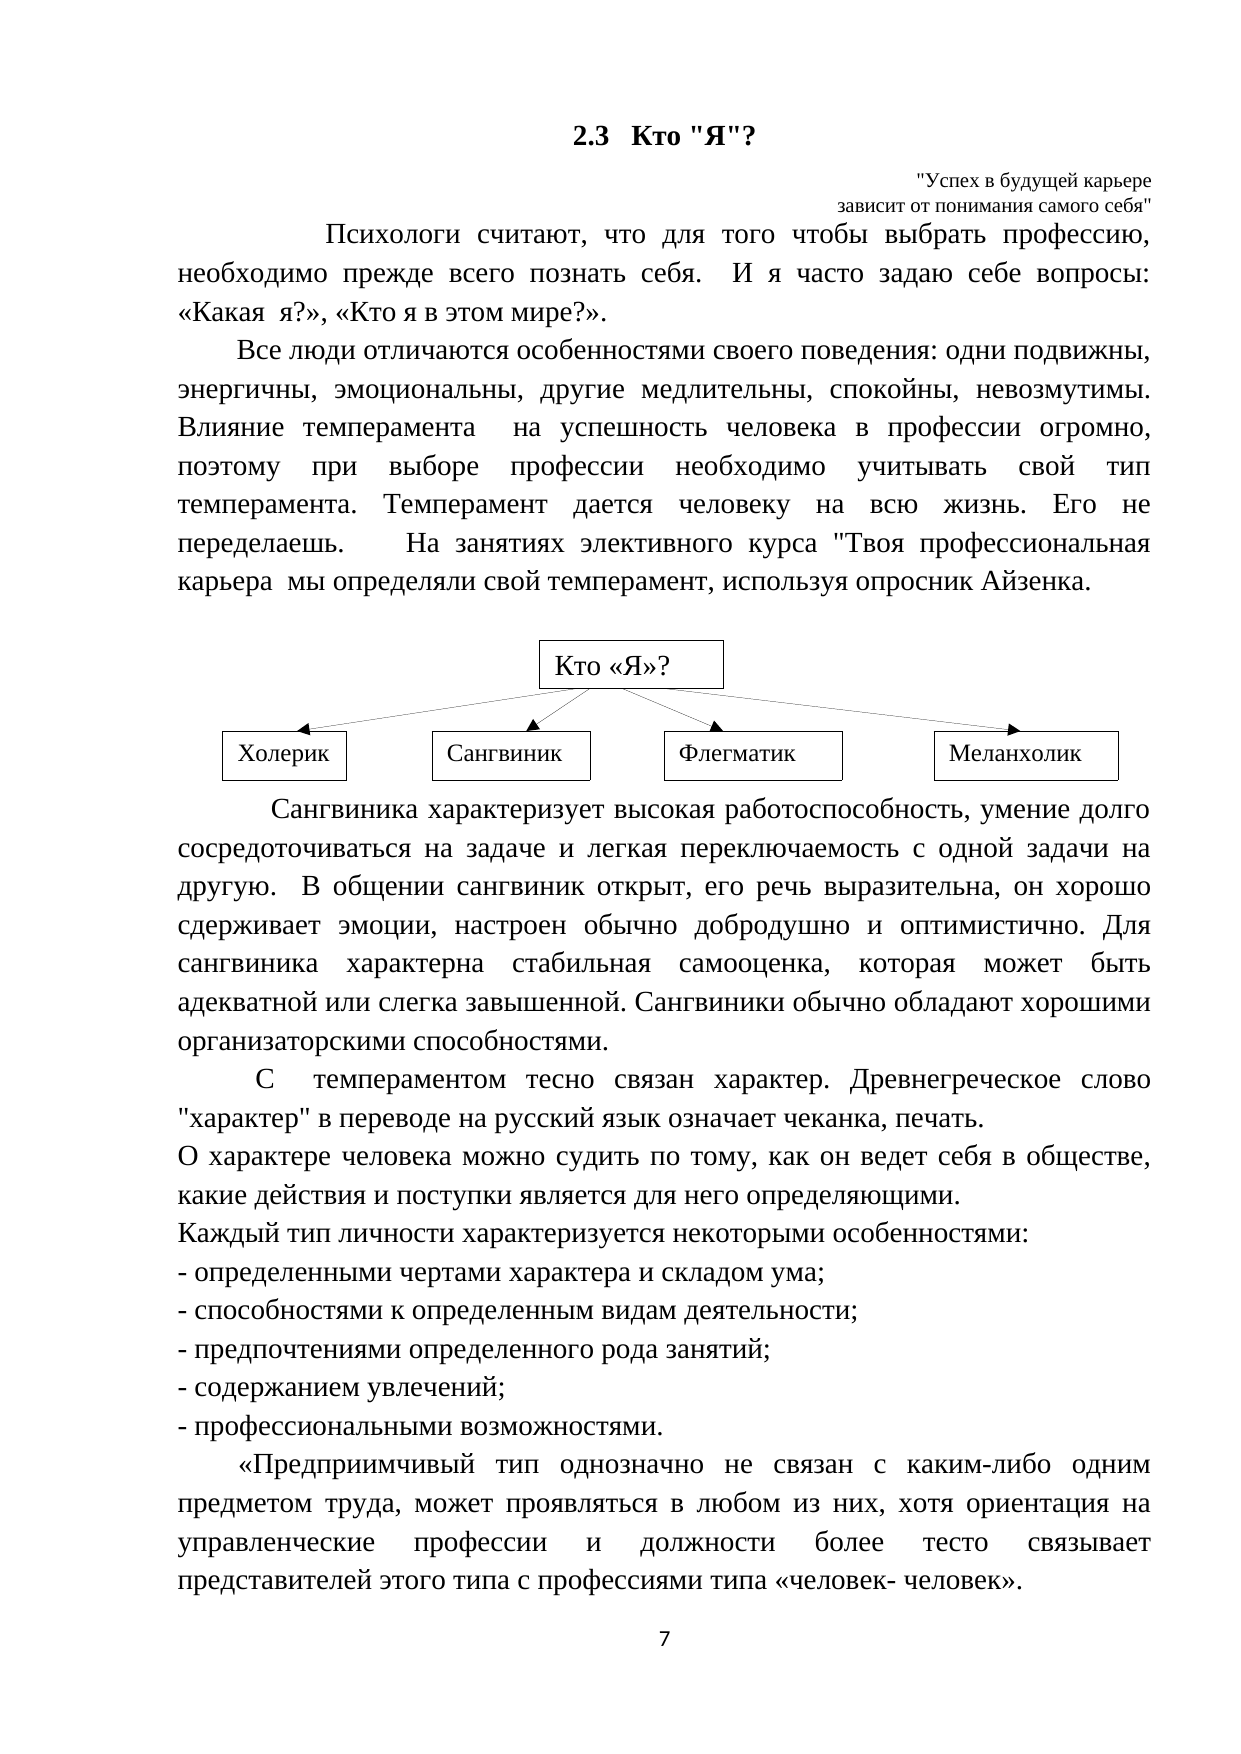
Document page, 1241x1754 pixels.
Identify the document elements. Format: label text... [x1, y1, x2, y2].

text О характере человека можно судить по тому, как он ведет себя в обществе, какие действия и поступки является для него определяющими. [177, 1138, 1152, 1210]
text - профессиональными возможностями. [177, 1408, 1152, 1442]
text Каждый тип личности характеризуется некоторыми особенностями: [177, 1215, 1152, 1249]
text Сангвиника характеризует высокая работоспособность, умение долго сосредоточиваться на задаче и легкая переключаемость с одной задачи на другую. В общении сангвиник открыт, его речь выразительна, он хорошо сдерживает эмоции, настроен обычно добродушно и оптимистично. Для сангвиника характерна стабильная самооценка, которая может быть адекватной или слегка завышенной. Сангвиники обычно обладают хорошими организаторскими способностями. [177, 791, 1152, 1056]
text С темпераментом тесно связан характер. Древнегреческое слово "характер" в переводе на русский язык означает чеканка, печать. [177, 1061, 1152, 1133]
text Психологи считают, что для того чтобы выбрать профессию, необходимо прежде всего познать себя. И я часто задаю себе вопросы: «Какая я?», «Кто я в этом мире?». [177, 217, 1152, 327]
text «Предприимчивый тип однозначно не связан с каким-либо одним предметом труда, может проявляться в любом из них, хотя ориентация на управленческие профессии и должности более тесто связывает представителей этого типа с профессиями типа «человек- человек». [177, 1447, 1152, 1596]
text - определенными чертами характера и складом ума; [177, 1254, 1152, 1287]
text "Успех в будущей карьере [177, 168, 1152, 192]
text - содержанием увлечений; [177, 1369, 1152, 1403]
text - способностями к определенным видам деятельности; [177, 1292, 1152, 1326]
text Все люди отличаются особенностями своего поведения: одни подвижны, энергичны, эмоциональны, другие медлительны, спокойны, невозмутимы. Влияние темперамента на успешность человека в профессии огромно, поэтому при выборе профессии необходимо учитывать свой тип темперамента. Темперамент дается человеку на всю жизнь. Его не переделаешь. На занятиях элективного курса "Твоя профессиональная карьера мы определяли свой темперамент, используя опросник Айзенка. [177, 332, 1152, 597]
text зависит от понимания самого себя" [177, 192, 1152, 217]
text - предпочтениями определенного рода занятий; [177, 1331, 1152, 1364]
text 2.3 Кто "Я"? [177, 118, 1152, 152]
